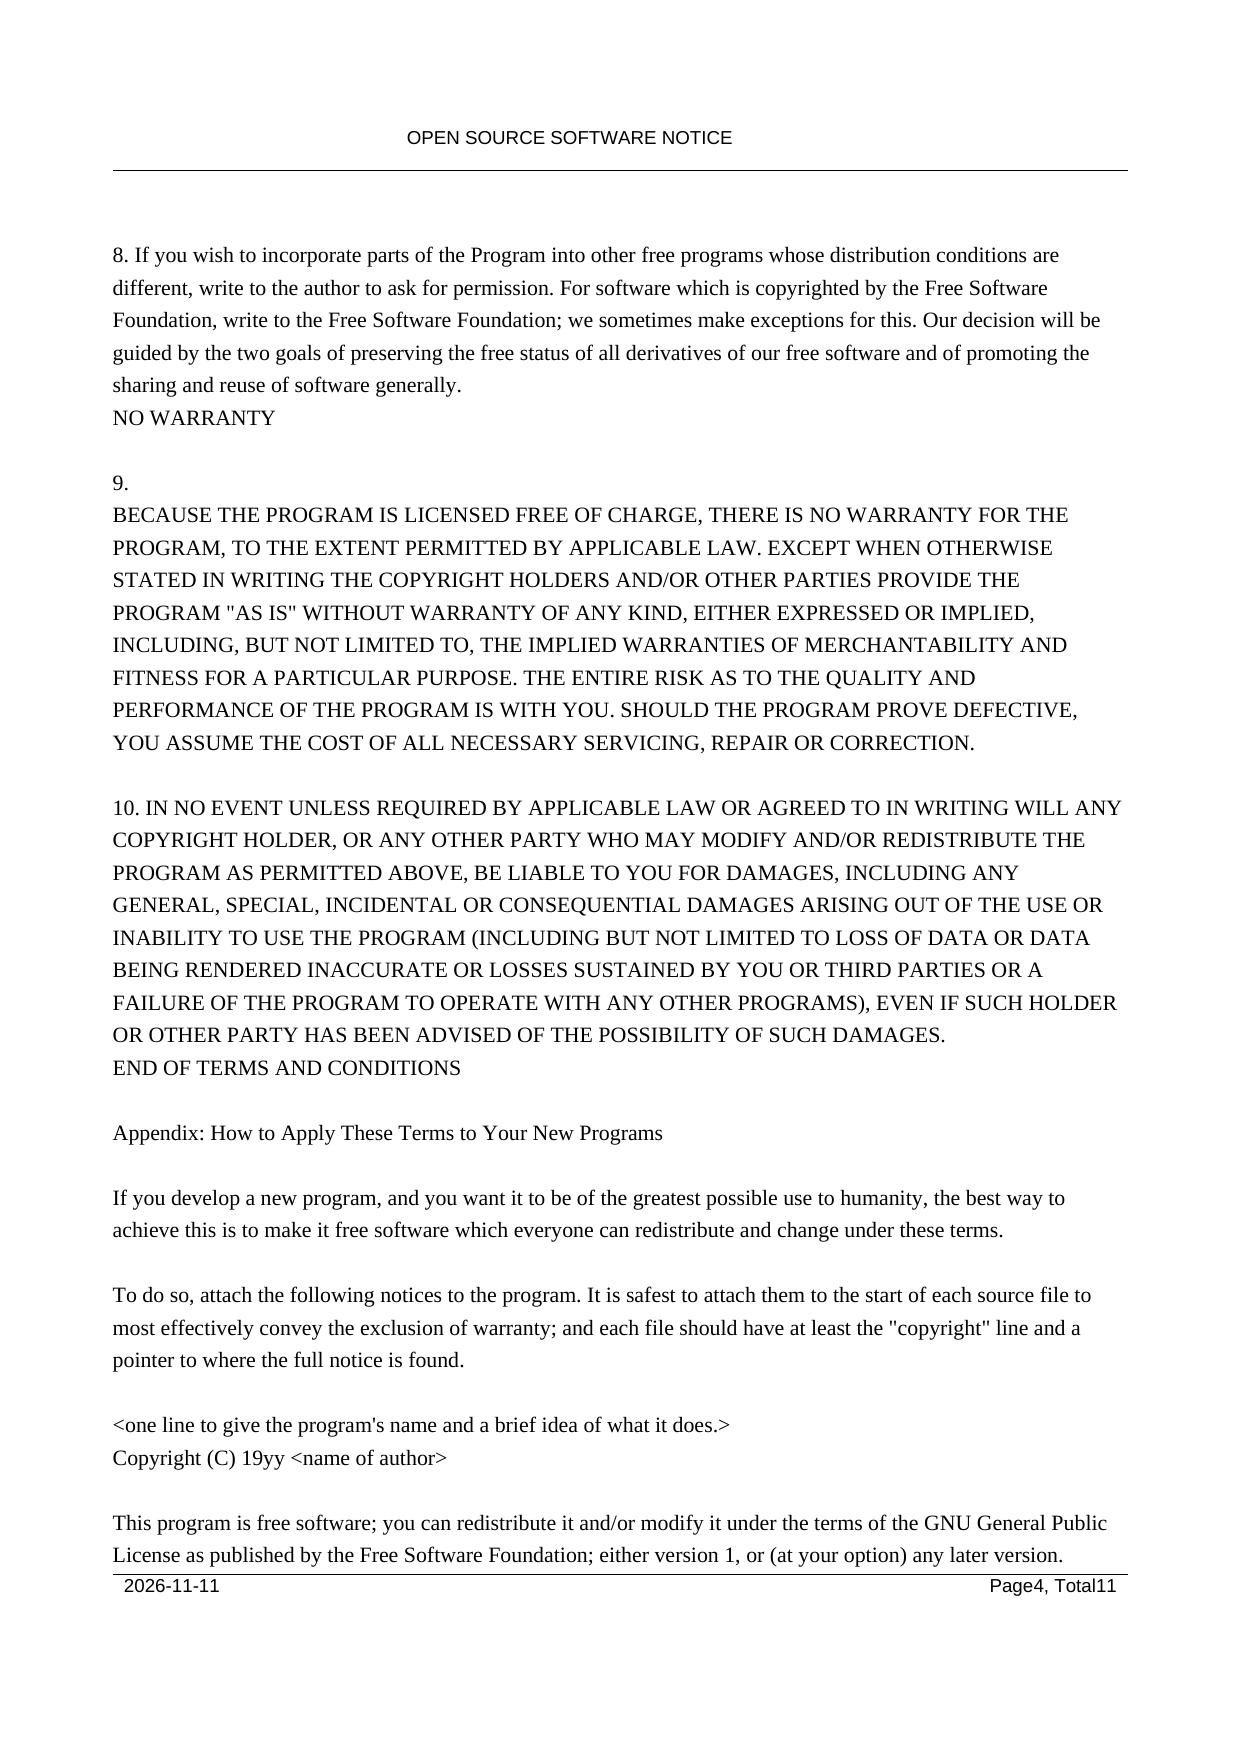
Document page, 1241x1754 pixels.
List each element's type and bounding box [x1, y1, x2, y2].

text [112, 206, 1128, 1571]
